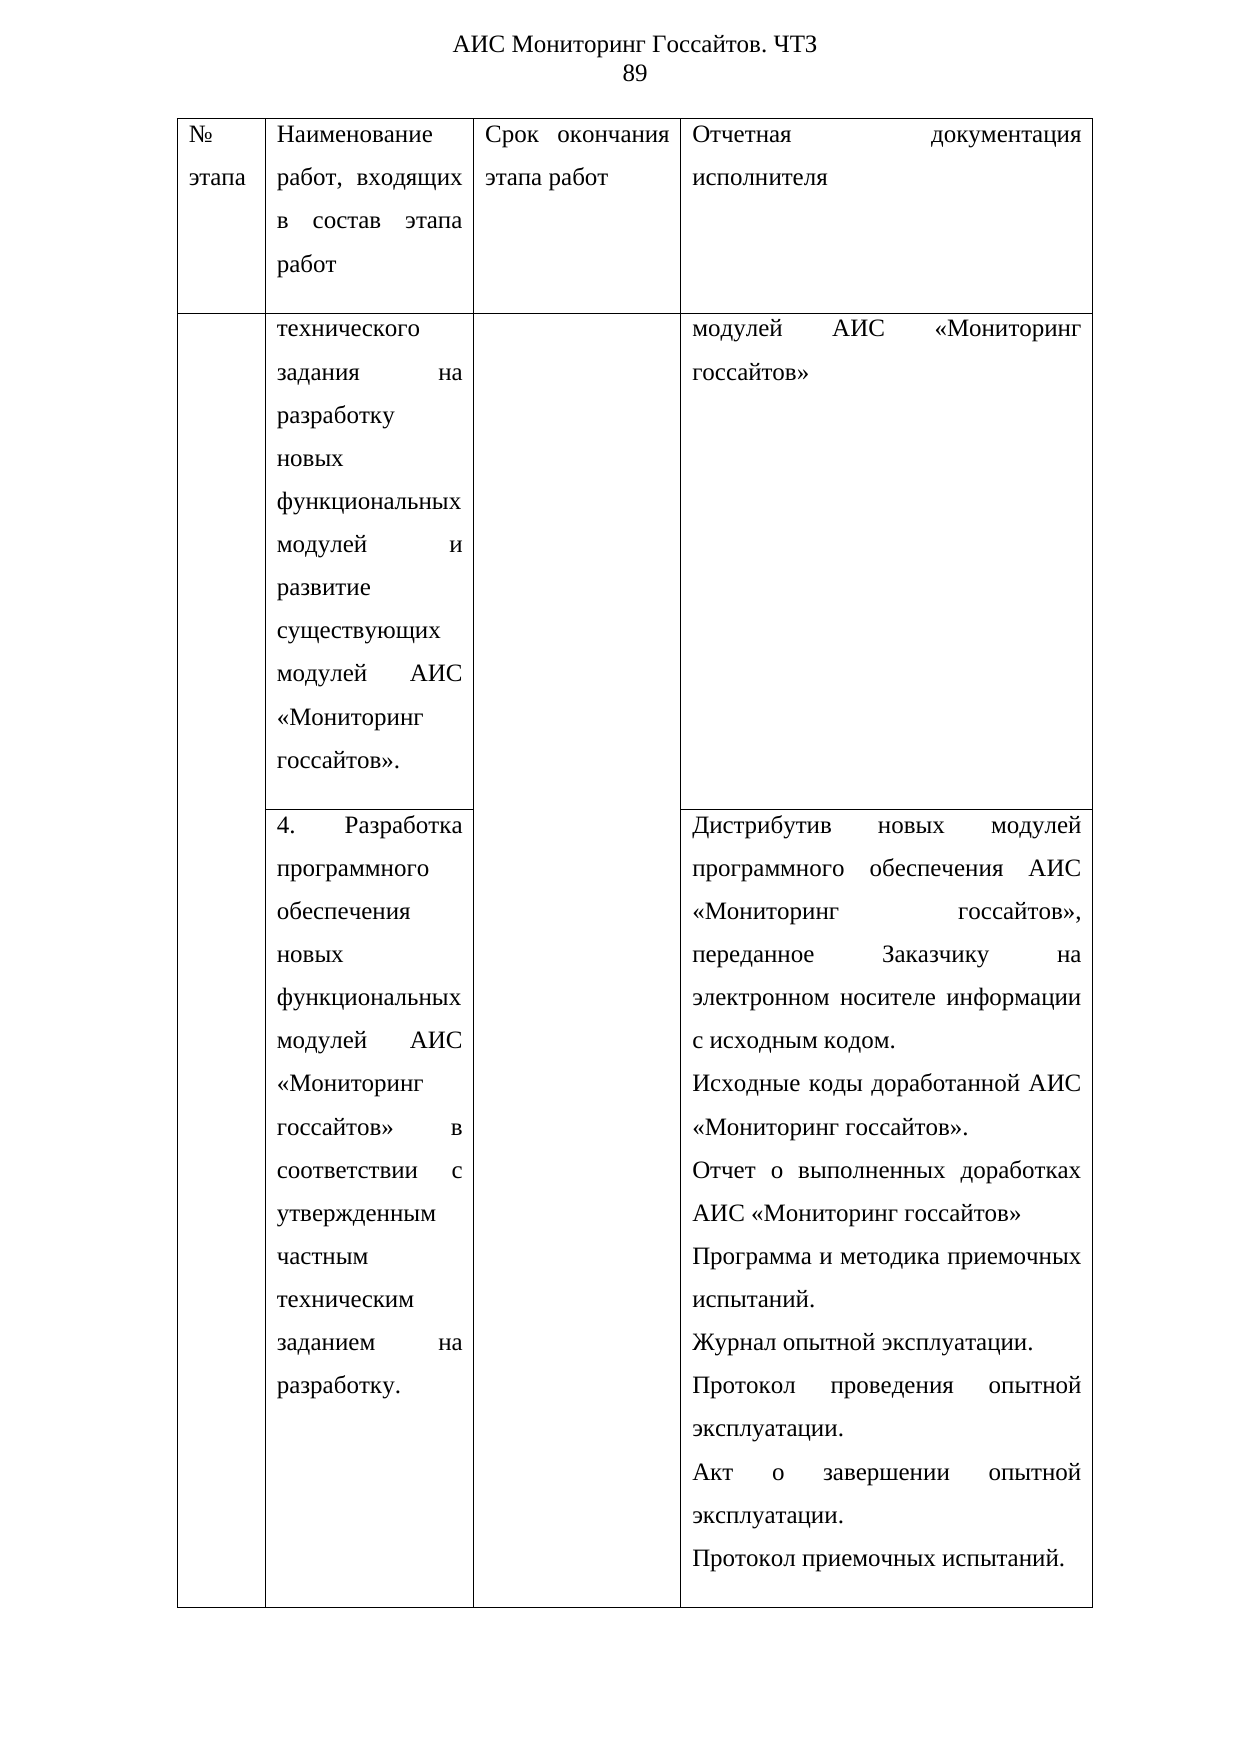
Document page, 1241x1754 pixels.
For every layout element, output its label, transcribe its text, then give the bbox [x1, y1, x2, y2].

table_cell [266, 810, 473, 1607]
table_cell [681, 810, 1092, 1607]
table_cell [681, 314, 1092, 809]
table_header Отчетная документация исполнителя [681, 119, 1092, 312]
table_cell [266, 314, 473, 809]
table_header Наименование работ, входящих в состав этапа работ [266, 119, 473, 312]
table_header № этапа [178, 119, 265, 312]
table_header Срок окончания этапа работ [474, 119, 680, 312]
